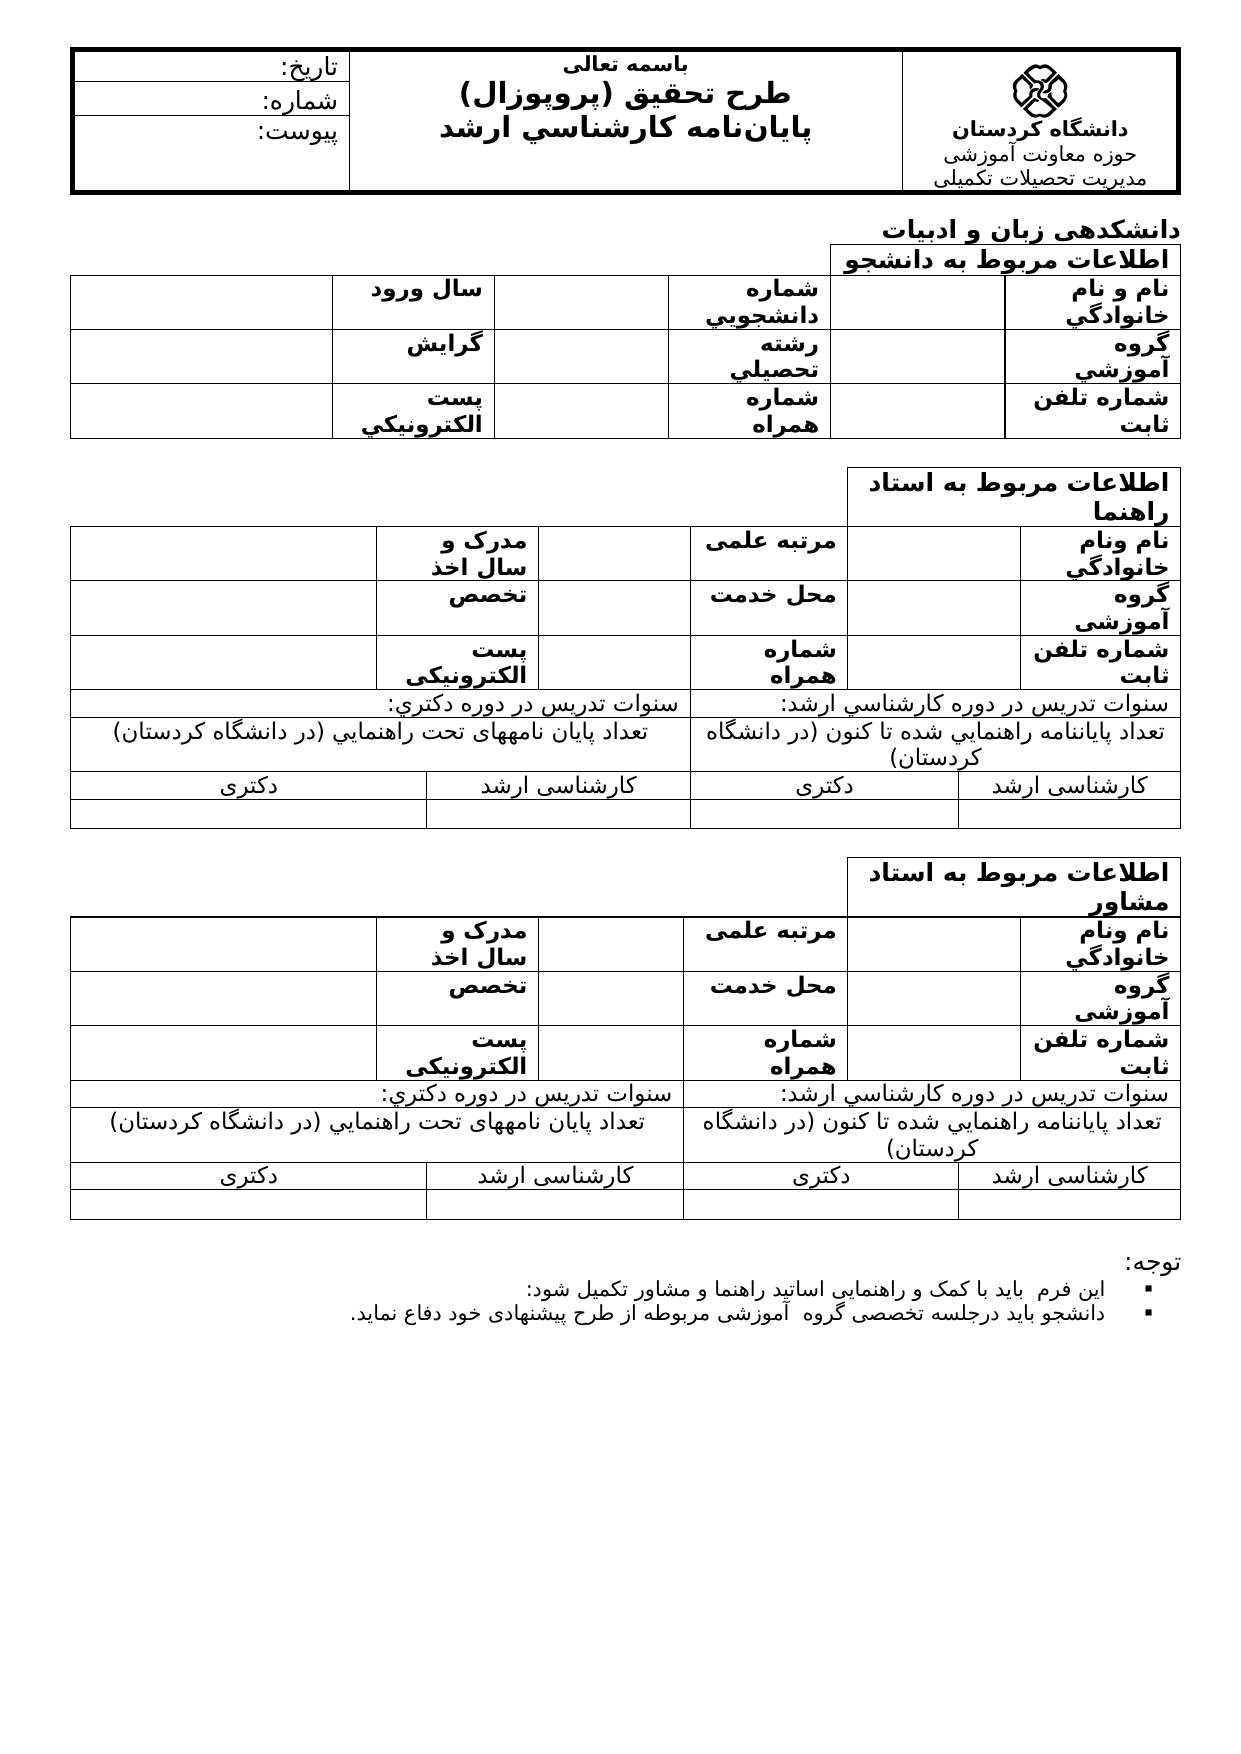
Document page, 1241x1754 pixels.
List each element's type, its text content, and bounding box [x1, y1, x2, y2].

table_cell [71, 1190, 426, 1218]
table_cell نام ونام خانوادگي [1021, 918, 1180, 971]
table_cell [71, 972, 376, 1025]
table_cell مرتبه علمی [684, 918, 847, 971]
table_cell [71, 276, 332, 329]
table_cell [71, 918, 376, 971]
table_cell دکتری [71, 772, 426, 799]
table_cell [691, 800, 958, 828]
table_cell شماره همراه [684, 1026, 847, 1079]
table_cell تعداد پاياننامه راهنمایي شده تا کنون (در دانشگاه کردستان) [691, 718, 1180, 771]
table_cell شماره همراه [669, 384, 830, 438]
table_header باسمه تعالی طرح تحقيق (پروپوزال) پايان‌نامه کارشناسي ارشد [350, 52, 902, 190]
table_cell [427, 800, 690, 828]
table_cell مدرک و سال اخذ [377, 918, 538, 971]
table_cell دکتری [684, 1163, 958, 1189]
table_cell سال ورود [333, 276, 494, 329]
table_cell [848, 581, 1020, 635]
table_cell تعداد پاياننامه راهنمایي شده تا کنون (در دانشگاه کردستان) [684, 1108, 1180, 1162]
table_cell نام و نام خانوادگي [1006, 276, 1180, 329]
table_cell مدرک و سال اخذ [377, 527, 538, 580]
list این فرم باید با کمک و راهنمایی اساتید راهنما و مشاور تکمیل شود: [59, 1277, 1144, 1301]
table_header تاريخ: [75, 52, 349, 81]
table_header اطلاعات مربوط به استاد مشاور [848, 858, 1180, 916]
table_cell مرتبه علمی [691, 527, 847, 580]
table_cell [71, 1026, 376, 1079]
table_cell سنوات تدريس در دوره کارشناسي ارشد: [691, 690, 1180, 717]
table_cell [831, 276, 1004, 329]
table_cell دکتری [691, 772, 958, 799]
table_cell محل خدمت [684, 972, 847, 1025]
table_cell شماره تلفن ثابت [1006, 384, 1180, 438]
table_cell محل خدمت [691, 581, 847, 635]
table_cell [848, 527, 1020, 580]
table_cell شماره دانشجویي [669, 276, 830, 329]
table_cell سنوات تدريس در دوره دکتري: [71, 690, 690, 717]
table_cell [71, 636, 376, 689]
table_cell شماره همراه [691, 636, 847, 689]
table_cell پيوست: [75, 116, 349, 190]
table_cell دکتری [71, 1163, 426, 1189]
table_cell تعداد پايان نامههای تحت راهنمایي (در دانشگاه کردستان) [71, 1108, 683, 1162]
table_cell [495, 384, 668, 438]
table_cell [848, 636, 1020, 689]
table_cell [959, 800, 1180, 828]
table_cell [831, 384, 1004, 438]
text دانشکدهی زبان و ادبیات [59, 215, 1181, 244]
table_cell [495, 276, 668, 329]
table_header اطلاعات مربوط به استاد راهنما [848, 468, 1180, 526]
table_cell [495, 330, 668, 383]
table_cell [71, 384, 332, 438]
table_cell کارشناسی ارشد [427, 1163, 683, 1189]
table_cell [684, 1190, 958, 1218]
table_cell پست الکترونيکي [333, 384, 494, 438]
table_cell شماره تلفن ثابت [1021, 636, 1180, 689]
table_cell تخصص [377, 972, 538, 1025]
table_cell تعداد پايان نامههای تحت راهنمایي (در دانشگاه کردستان) [71, 718, 690, 771]
table_cell تخصص [377, 581, 538, 635]
table_cell رشته تحصیلي [669, 330, 830, 383]
table_cell [71, 330, 332, 383]
table_header دانشگاه کردستان حوزه معاونت آموزشی مدیریت تحصیلات تکمیلی [903, 52, 1176, 190]
table_cell [539, 527, 690, 580]
table_cell [539, 972, 683, 1025]
table_cell کارشناسی ارشد [959, 1163, 1180, 1189]
table_cell پست الکترونیکی [377, 636, 538, 689]
table_cell کارشناسی ارشد [427, 772, 690, 799]
table_cell گروه آموزشی [1021, 581, 1180, 635]
table_cell پست الکترونیکی [377, 1026, 538, 1079]
table_cell [959, 1190, 1180, 1218]
table_cell نام ونام خانوادگي [1021, 527, 1180, 580]
table_cell [539, 918, 683, 971]
table_cell [539, 636, 690, 689]
text توجه: [59, 1247, 1181, 1277]
table_cell [848, 918, 1020, 971]
table_cell [71, 581, 376, 635]
table_cell [848, 1026, 1020, 1079]
table_cell گروه آموزشي [1006, 330, 1180, 383]
table_header اطلاعات مربوط به دانشجو [831, 245, 1180, 274]
table_cell [539, 1026, 683, 1079]
table_cell شماره تلفن ثابت [1021, 1026, 1180, 1079]
table_cell [848, 972, 1020, 1025]
table_cell گرايش [333, 330, 494, 383]
table_cell [427, 1190, 683, 1218]
table_cell [71, 527, 376, 580]
table_cell شماره: [75, 82, 349, 115]
table_cell سنوات تدريس در دوره کارشناسي ارشد: [684, 1081, 1180, 1107]
list دانشجو باید درجلسه تخصصی گروه آموزشی مربوطه از طرح پیشنهادی خود دفاع نماید. [59, 1301, 1144, 1325]
table_cell [71, 800, 426, 828]
table_cell سنوات تدريس در دوره دکتري: [71, 1081, 683, 1107]
table_cell کارشناسی ارشد [959, 772, 1180, 799]
table_cell [539, 581, 690, 635]
table_cell گروه آموزشی [1021, 972, 1180, 1025]
table_cell [831, 330, 1004, 383]
